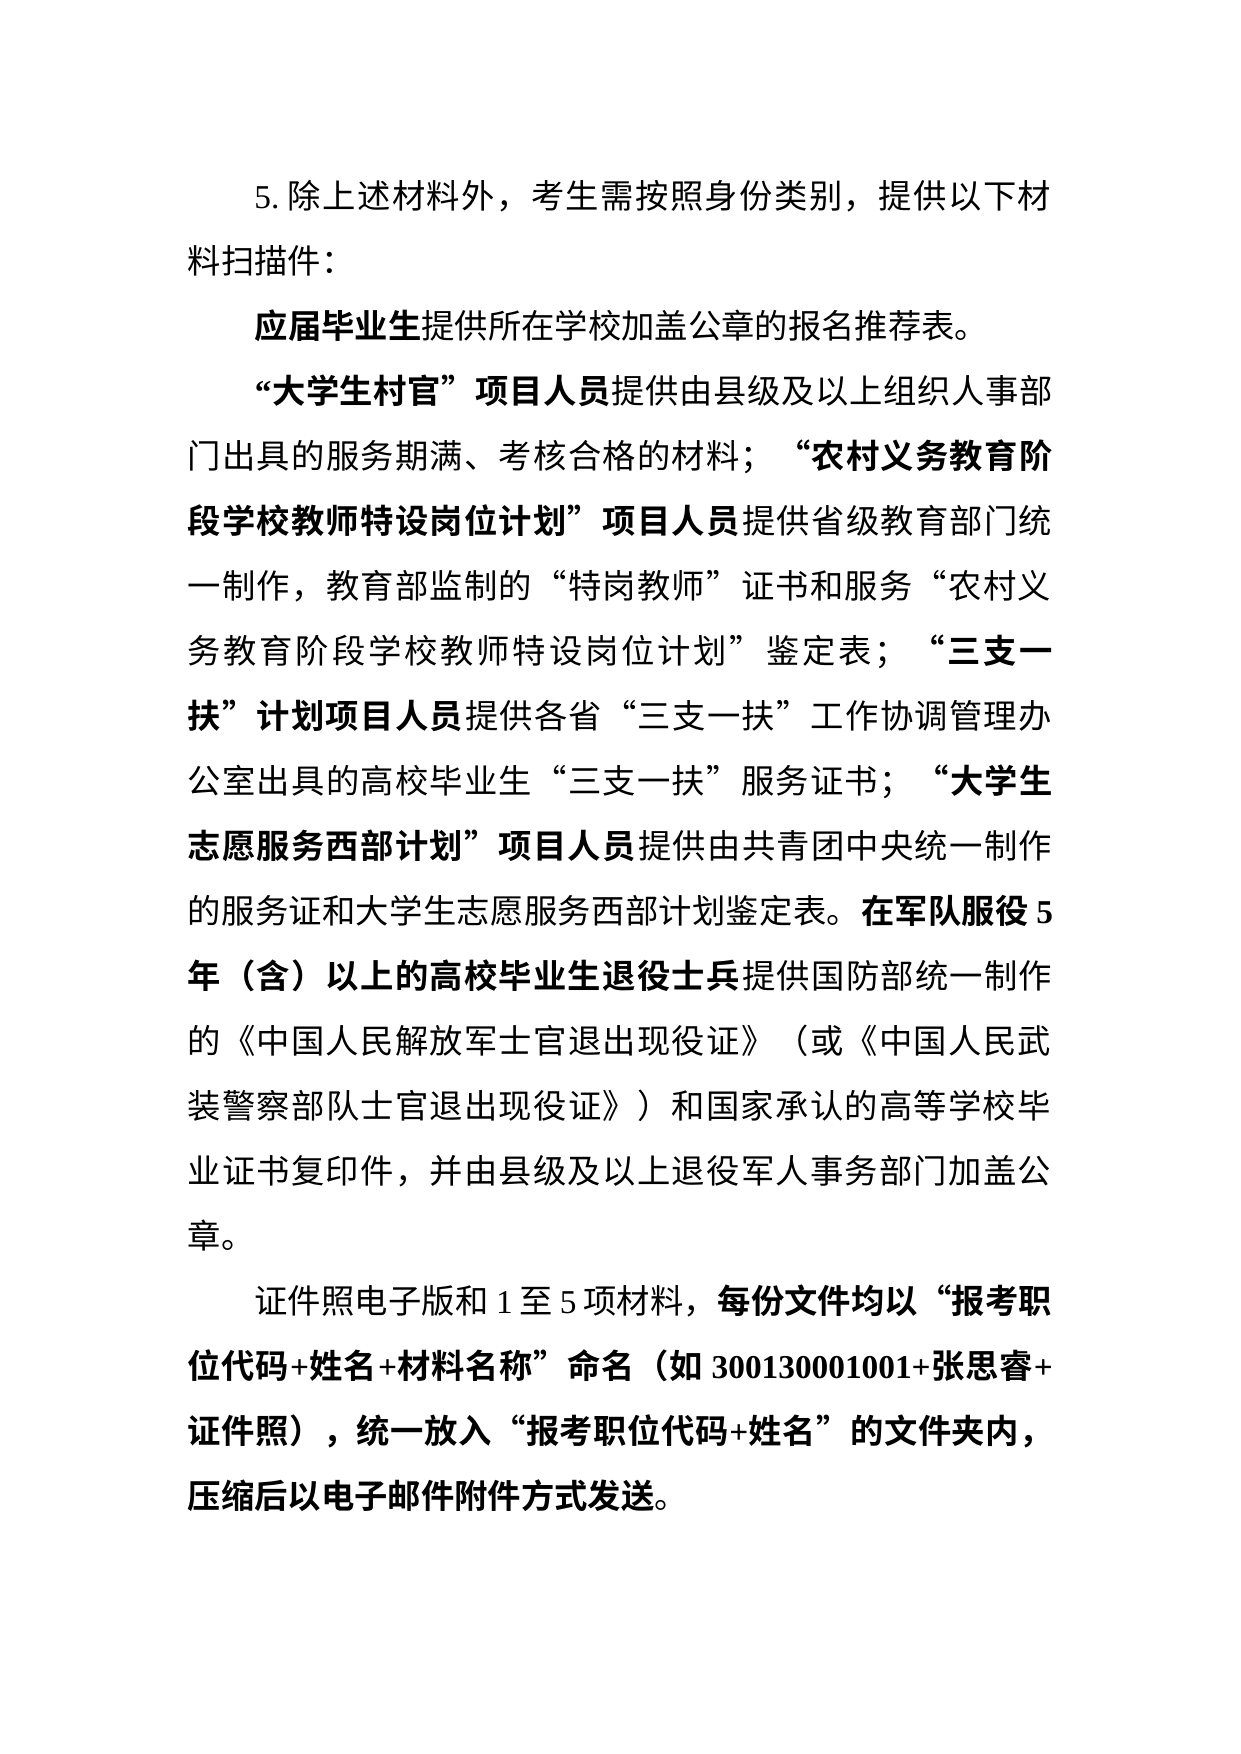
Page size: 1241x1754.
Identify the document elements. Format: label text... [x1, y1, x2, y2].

text 证件照电子版和1至5项材料，每份文件均以“报考职位代码+姓名+材料名称”命名（如300130001001+张思睿+证件照），统一放入“报考职位代码+姓名”的文件夹内，压缩后以电子邮件附件方式发送。 [187, 1267, 1053, 1527]
text 应届毕业生提供所在学校加盖公章的报名推荐表。 [187, 292, 1053, 357]
text 5. 除上述材料外，考生需按照身份类别，提供以下材料扫描件： [187, 162, 1053, 292]
text “大学生村官”项目人员提供由县级及以上组织人事部门出具的服务期满、考核合格的材料；“农村义务教育阶段学校教师特设岗位计划”项目人员提供省级教育部门统一制作，教育部监制的“特岗教师”证书和服务“农村义务教育阶段学校教师特设岗位计划”鉴定表；“三支一扶”计划项目人员提供各省“三支一扶”工作协调管理办公室出具的高校毕业生“三支一扶”服务证书；“大学生志愿服务西部计划”项目人员提供由共青团中央统一制作的服务证和大学生志愿服务西部计划鉴定表。在军队服役5年（含）以上的高校毕业生退役士兵提供国防部统一制作的《中国人民解放军士官退出现役证》（或《中国人民武装警察部队士官退出现役证》）和国家承认的高等学校毕业证书复印件，并由县级及以上退役军人事务部门加盖公章。 [187, 357, 1053, 1267]
